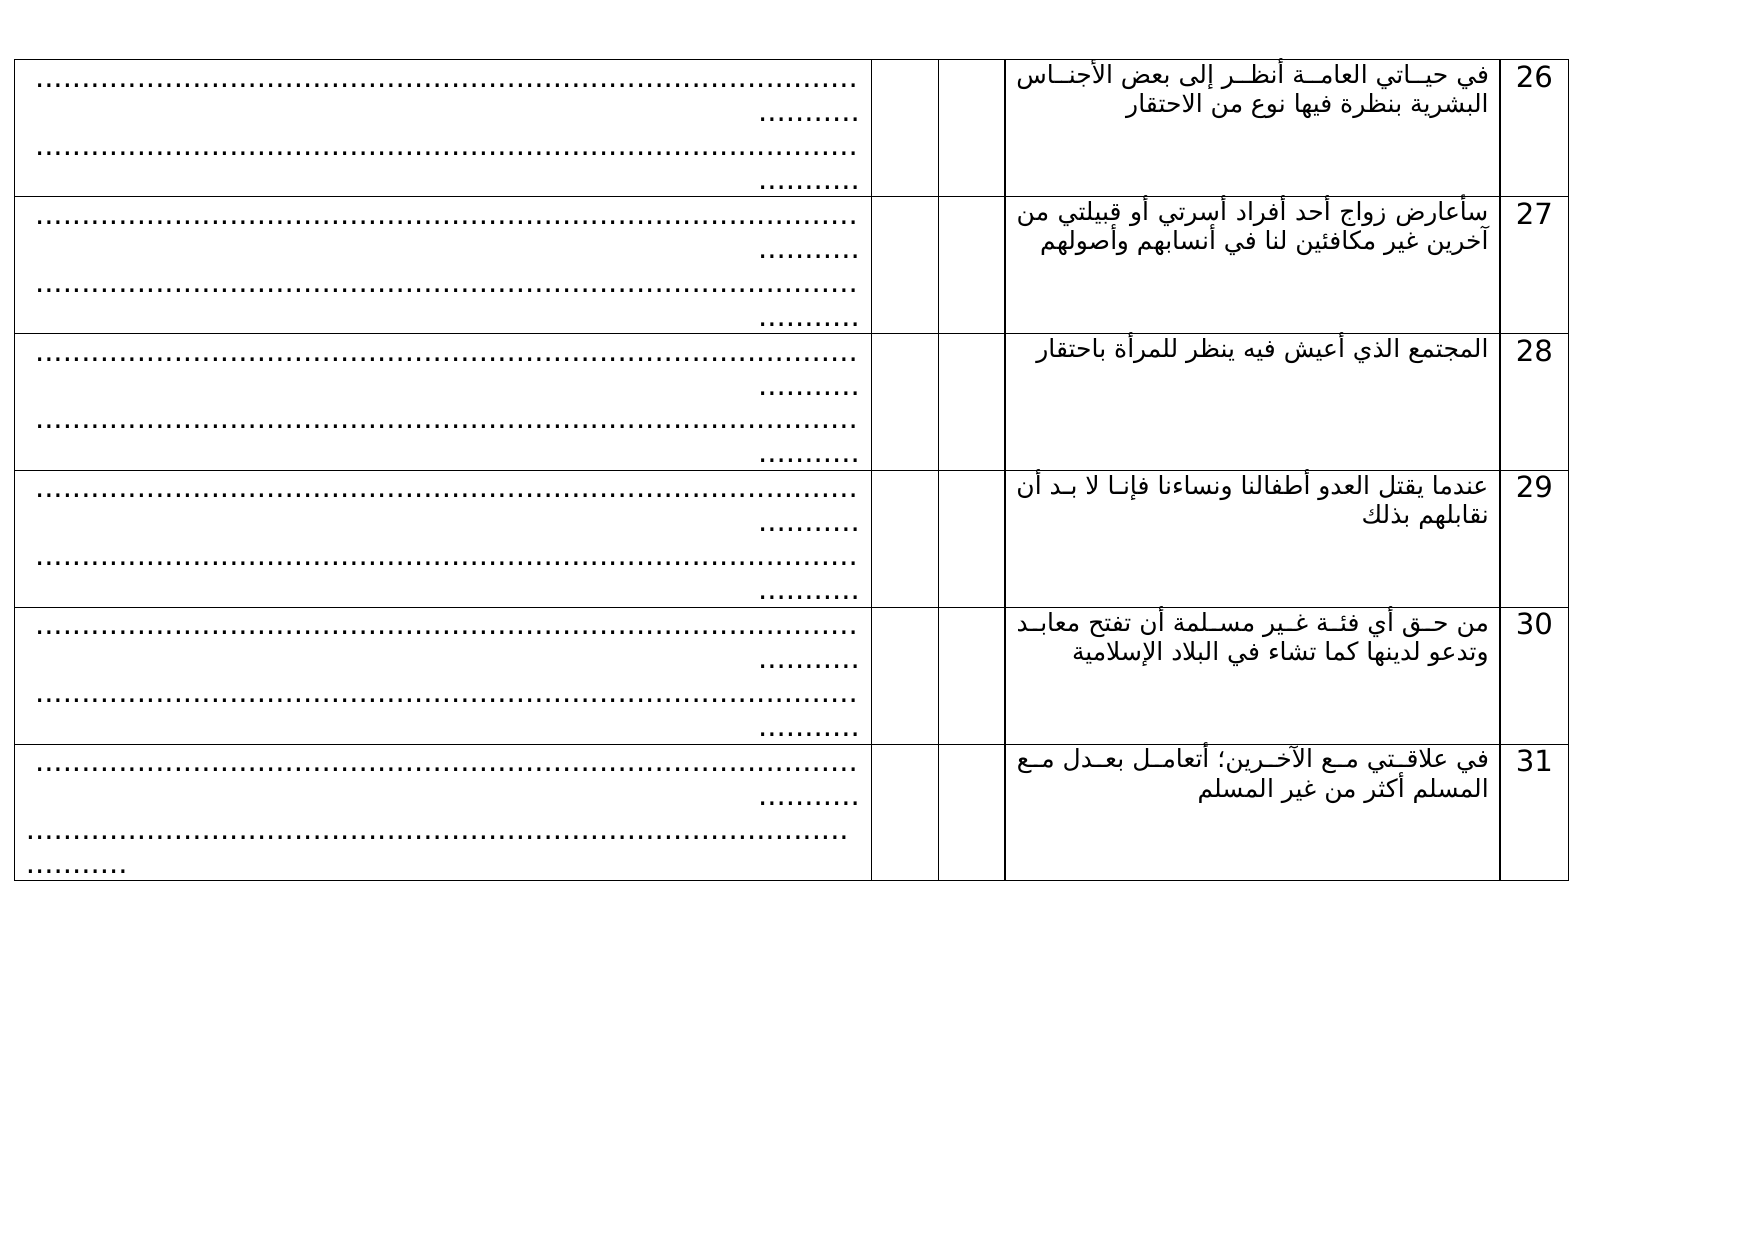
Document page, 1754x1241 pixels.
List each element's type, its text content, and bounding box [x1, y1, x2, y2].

table_cell [939, 608, 1004, 743]
table_cell [939, 471, 1004, 607]
table_cell في حياتي العامة أنظر إلى بعض الأجناس البشرية بنظرة فيها نوع من الاحتقار [1006, 60, 1499, 196]
table_cell 29 [1501, 471, 1568, 607]
table_cell 26 [1501, 60, 1568, 196]
table_cell [939, 334, 1004, 470]
table_cell [939, 197, 1004, 333]
table_cell 27 [1501, 197, 1568, 333]
table_cell [872, 60, 938, 196]
table_cell [872, 471, 938, 607]
table_cell [872, 334, 938, 470]
table_cell المجتمع الذي أعيش فيه ينظر للمرأة باحتقار [1006, 334, 1499, 470]
table_cell [872, 197, 938, 333]
table_cell 28 [1501, 334, 1568, 470]
table_cell من حق أي فئة غير مسلمة أن تفتح معابد وتدعو لدينها كما تشاء في البلاد الإسلامية [1006, 608, 1499, 743]
table_cell [872, 745, 938, 880]
table_cell عندما يقتل العدو أطفالنا ونساءنا فإنا لا بد أن نقابلهم بذلك [1006, 471, 1499, 607]
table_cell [15, 60, 871, 196]
table_cell 30 [1501, 608, 1568, 743]
table_cell 31 [1501, 745, 1568, 880]
table_cell [939, 60, 1004, 196]
table_cell [872, 608, 938, 743]
table_cell في علاقتي مع الآخرين؛ أتعامل بعدل مع المسلم أكثر من غير المسلم [1006, 745, 1499, 880]
table_cell سأعارض زواج أحد أفراد أسرتي أو قبيلتي من آخرين غير مكافئين لنا في أنسابهم وأصولهم [1006, 197, 1499, 333]
table_cell [939, 745, 1004, 880]
